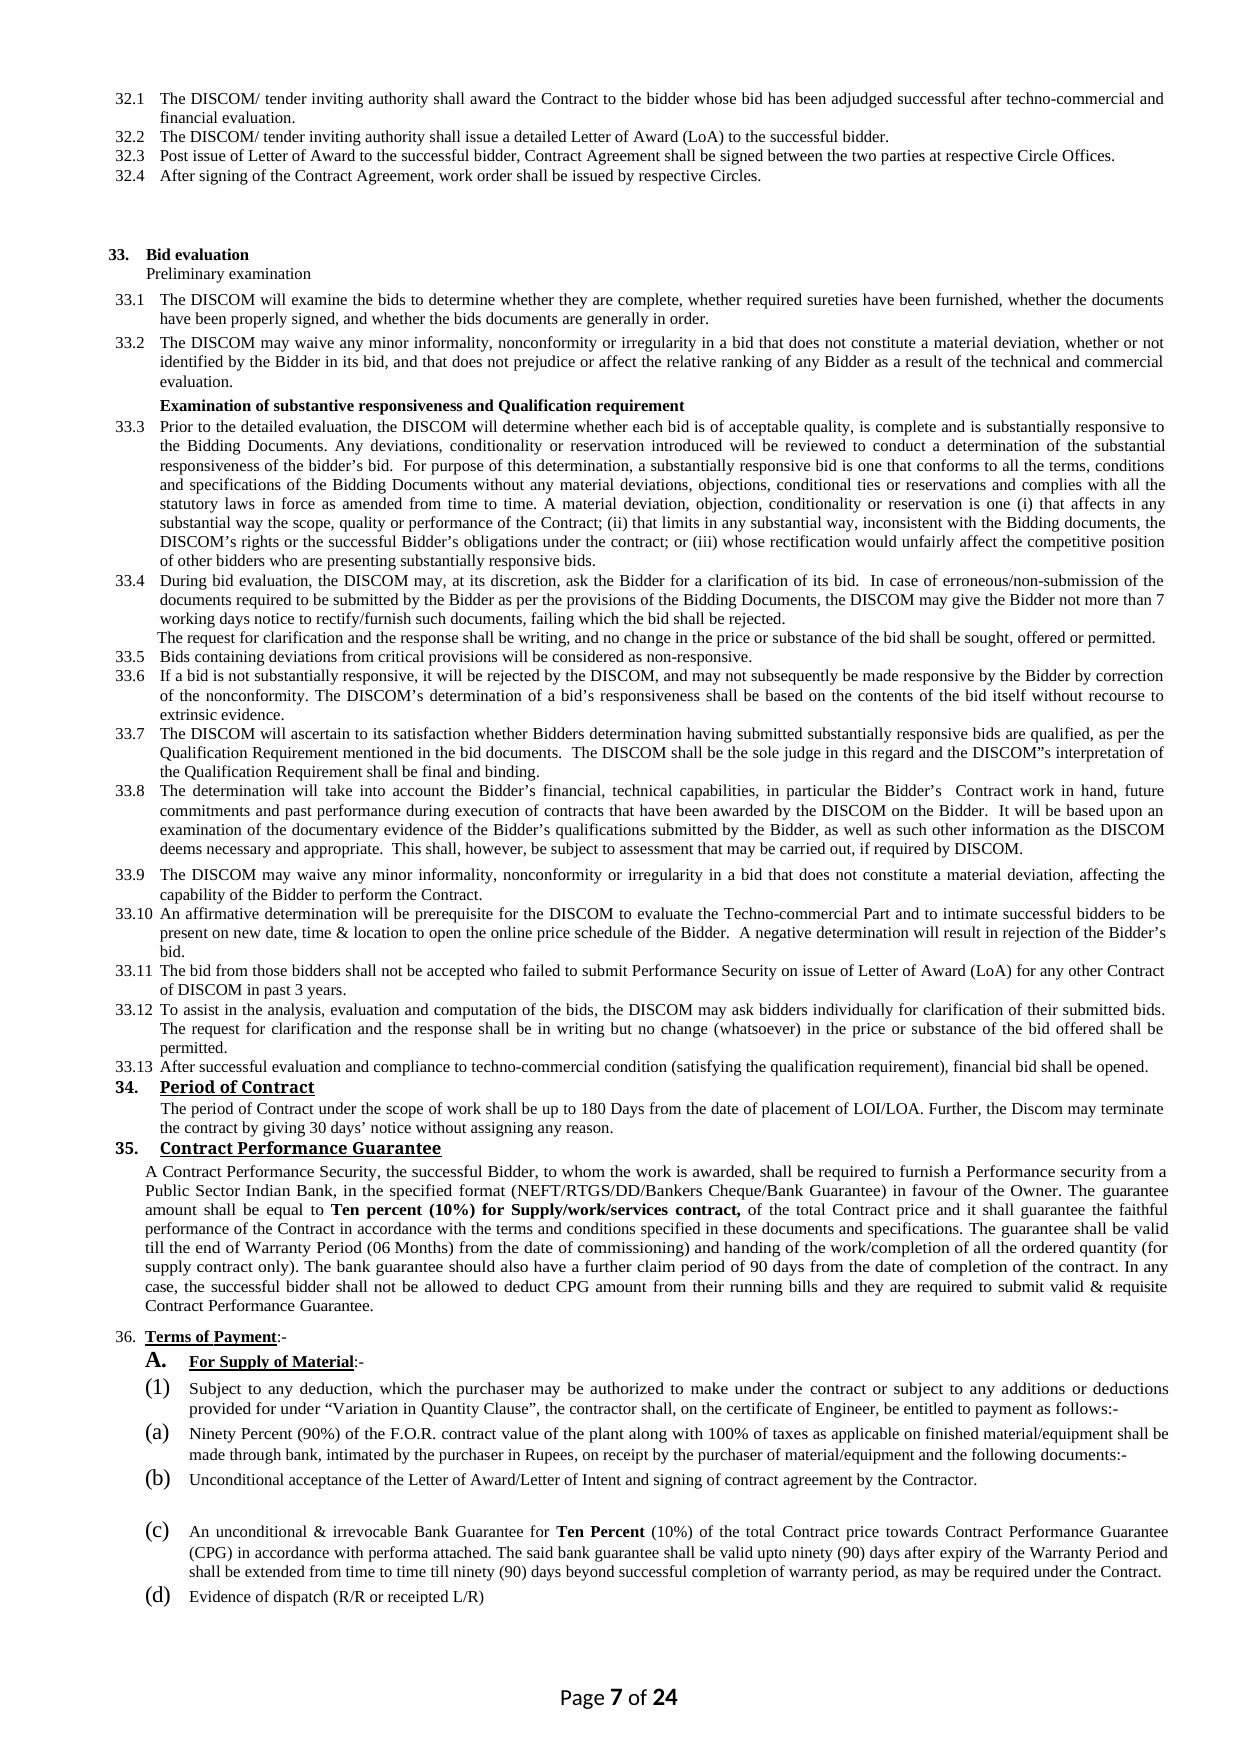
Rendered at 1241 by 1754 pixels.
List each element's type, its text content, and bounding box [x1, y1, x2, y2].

list Bids containing deviations from critical provisions will be considered as non-responsive. [115, 647, 1166, 666]
list Ninety Percent (90%) of the F.O.R. contract value of the plant along with 100% of taxes as applicable on finished material/equipment shall be made through bank, intimated by the purchaser in Rupees, on receipt by the purchaser of material/equipment and the following documents:- [145, 1418, 1169, 1464]
list For Supply of Material:- [145, 1346, 1166, 1373]
text 33.1 The DISCOM will examine the bids to determine whether they are complete, whether required sureties have been furnished, whether the documents have been properly signed, and whether the bids documents are generally in order. [115, 290, 1166, 328]
list An unconditional & irrevocable Bank Guarantee for Ten Percent (10%) of the total Contract price towards Contract Performance Guarantee (CPG) in accordance with performa attached. The said bank guarantee shall be valid upto ninety (90) days after expiry of the Warranty Period and shall be extended from time to time till ninety (90) days beyond successful completion of warranty period, as may be required under the Contract. [145, 1516, 1169, 1581]
text 32.1 The DISCOM/ tender inviting authority shall award the Contract to the bidder whose bid has been adjudged successful after techno-commercial and financial evaluation. [115, 89, 1166, 127]
text Examination of substantive responsiveness and Qualification requirement [115, 395, 1166, 414]
list Bid evaluation [108, 244, 1166, 263]
list To assist in the analysis, evaluation and computation of the bids, the DISCOM may ask bidders individually for clarification of their submitted bids. The request for clarification and the response shall be in writing but no change (whatsoever) in the price or substance of the bid offered shall be permitted. [115, 999, 1166, 1057]
list An affirmative determination will be prerequisite for the DISCOM to evaluate the Techno-commercial Part and to intimate successful bidders to be present on new date, time & location to open the online price schedule of the Bidder. A negative determination will result in rejection of the Bidder’s bid. [115, 903, 1166, 961]
list The request for clarification and the response shall be writing, and no change in the price or substance of the bid shall be sought, offered or permitted. [115, 628, 1166, 647]
list Evidence of dispatch (R/R or receipted L/R) [145, 1581, 1169, 1607]
text The period of Contract under the scope of work shall be up to 180 Days from the date of placement of LOI/LOA. Further, the Discom may terminate the contract by giving 30 days’ notice without assigning any reason. [146, 1099, 1166, 1137]
text 32.2 The DISCOM/ tender inviting authority shall issue a detailed Letter of Award (LoA) to the successful bidder. [115, 127, 1166, 146]
list The DISCOM may waive any minor informality, nonconformity or irregularity in a bid that does not constitute a material deviation, affecting the capability of the Bidder to perform the Contract. [115, 865, 1166, 903]
text Preliminary examination [146, 263, 1166, 283]
list The determination will take into account the Bidder’s financial, technical capabilities, in particular the Bidder’s Contract work in hand, future commitments and past performance during execution of contracts that have been awarded by the DISCOM on the Bidder. It will be based upon an examination of the documentary evidence of the Bidder’s qualifications submitted by the Bidder, as well as such other information as the DISCOM deems necessary and appropriate. This shall, however, be subject to assessment that may be carried out, if required by DISCOM. [115, 781, 1166, 858]
list The DISCOM will ascertain to its satisfaction whether Bidders determination having submitted substantially responsive bids are qualified, as per the Qualification Requirement mentioned in the bid documents. The DISCOM shall be the sole judge in this regard and the DISCOM”s interpretation of the Qualification Requirement shall be final and binding. [115, 724, 1166, 781]
list Unconditional acceptance of the Letter of Award/Letter of Intent and signing of contract agreement by the Contractor. [145, 1464, 1169, 1490]
list Contract Performance Guarantee [115, 1137, 1166, 1160]
list Terms of Payment:- [115, 1327, 1166, 1346]
text 32.4 After signing of the Contract Agreement, work order shall be issued by respective Circles. [115, 165, 1166, 184]
list During bid evaluation, the DISCOM may, at its discretion, ask the Bidder for a clarification of its bid. In case of erroneous/non-submission of the documents required to be submitted by the Bidder as per the provisions of the Bidding Documents, the DISCOM may give the Bidder not more than 7 working days notice to rectify/furnish such documents, failing which the bid shall be rejected. [115, 570, 1166, 628]
list Subject to any deduction, which the purchaser may be authorized to make under the contract or subject to any additions or deductions provided for under “Variation in Quantity Clause”, the contractor shall, on the certificate of Engineer, be entitled to payment as follows:- [145, 1373, 1169, 1418]
list After successful evaluation and compliance to techno-commercial condition (satisfying the qualification requirement), financial bid shall be opened. [115, 1057, 1166, 1076]
list If a bid is not substantially responsive, it will be rejected by the DISCOM, and may not subsequently be made responsive by the Bidder by correction of the nonconformity. The DISCOM’s determination of a bid’s responsiveness shall be based on the contents of the bid itself without recourse to extrinsic evidence. [115, 666, 1166, 724]
list Prior to the detailed evaluation, the DISCOM will determine whether each bid is of acceptable quality, is complete and is substantially responsive to the Bidding Documents. Any deviations, conditionality or reservation introduced will be reviewed to conduct a determination of the substantial responsiveness of the bidder’s bid. For purpose of this determination, a substantially responsive bid is one that conforms to all the terms, conditions and specifications of the Bidding Documents without any material deviations, objections, conditional ties or reservations and complies with all the statutory laws in force as amended from time to time. A material deviation, objection, conditionality or reservation is one (i) that affects in any substantial way the scope, quality or performance of the Contract; (ii) that limits in any substantial way, inconsistent with the Bidding documents, the DISCOM’s rights or the successful Bidder’s obligations under the contract; or (iii) whose rectification would unfairly affect the competitive position of other bidders who are presenting substantially responsive bids. [115, 417, 1166, 570]
text 33.2 The DISCOM may waive any minor informality, nonconformity or irregularity in a bid that does not constitute a material deviation, whether or not identified by the Bidder in its bid, and that does not prejudice or affect the relative ranking of any Bidder as a result of the technical and commercial evaluation. [115, 333, 1166, 391]
list The bid from those bidders shall not be accepted who failed to submit Performance Security on issue of Letter of Award (LoA) for any other Contract of DISCOM in past 3 years. [115, 961, 1166, 999]
text A Contract Performance Security, the successful Bidder, to whom the work is awarded, shall be required to furnish a Performance security from a Public Sector Indian Bank, in the specified format (NEFT/RTGS/DD/Bankers Cheque/Bank Guarantee) in favour of the Owner. The guarantee amount shall be equal to Ten percent (10%) for Supply/work/services contract, of the total Contract price and it shall guarantee the faithful performance of the Contract in accordance with the terms and conditions specified in these documents and specifications. The guarantee shall be valid till the end of Warranty Period (06 Months) from the date of commissioning) and handing of the work/completion of all the ordered quantity (for supply contract only). The bank guarantee should also have a further claim period of 90 days from the date of completion of the contract. In any case, the successful bidder shall not be allowed to deduct CPG amount from their running bills and they are required to submit valid & requisite Contract Performance Guarantee. [145, 1161, 1169, 1315]
list Period of Contract [115, 1076, 1166, 1099]
text 32.3 Post issue of Letter of Award to the successful bidder, Contract Agreement shall be signed between the two parties at respective Circle Offices. [115, 146, 1166, 165]
